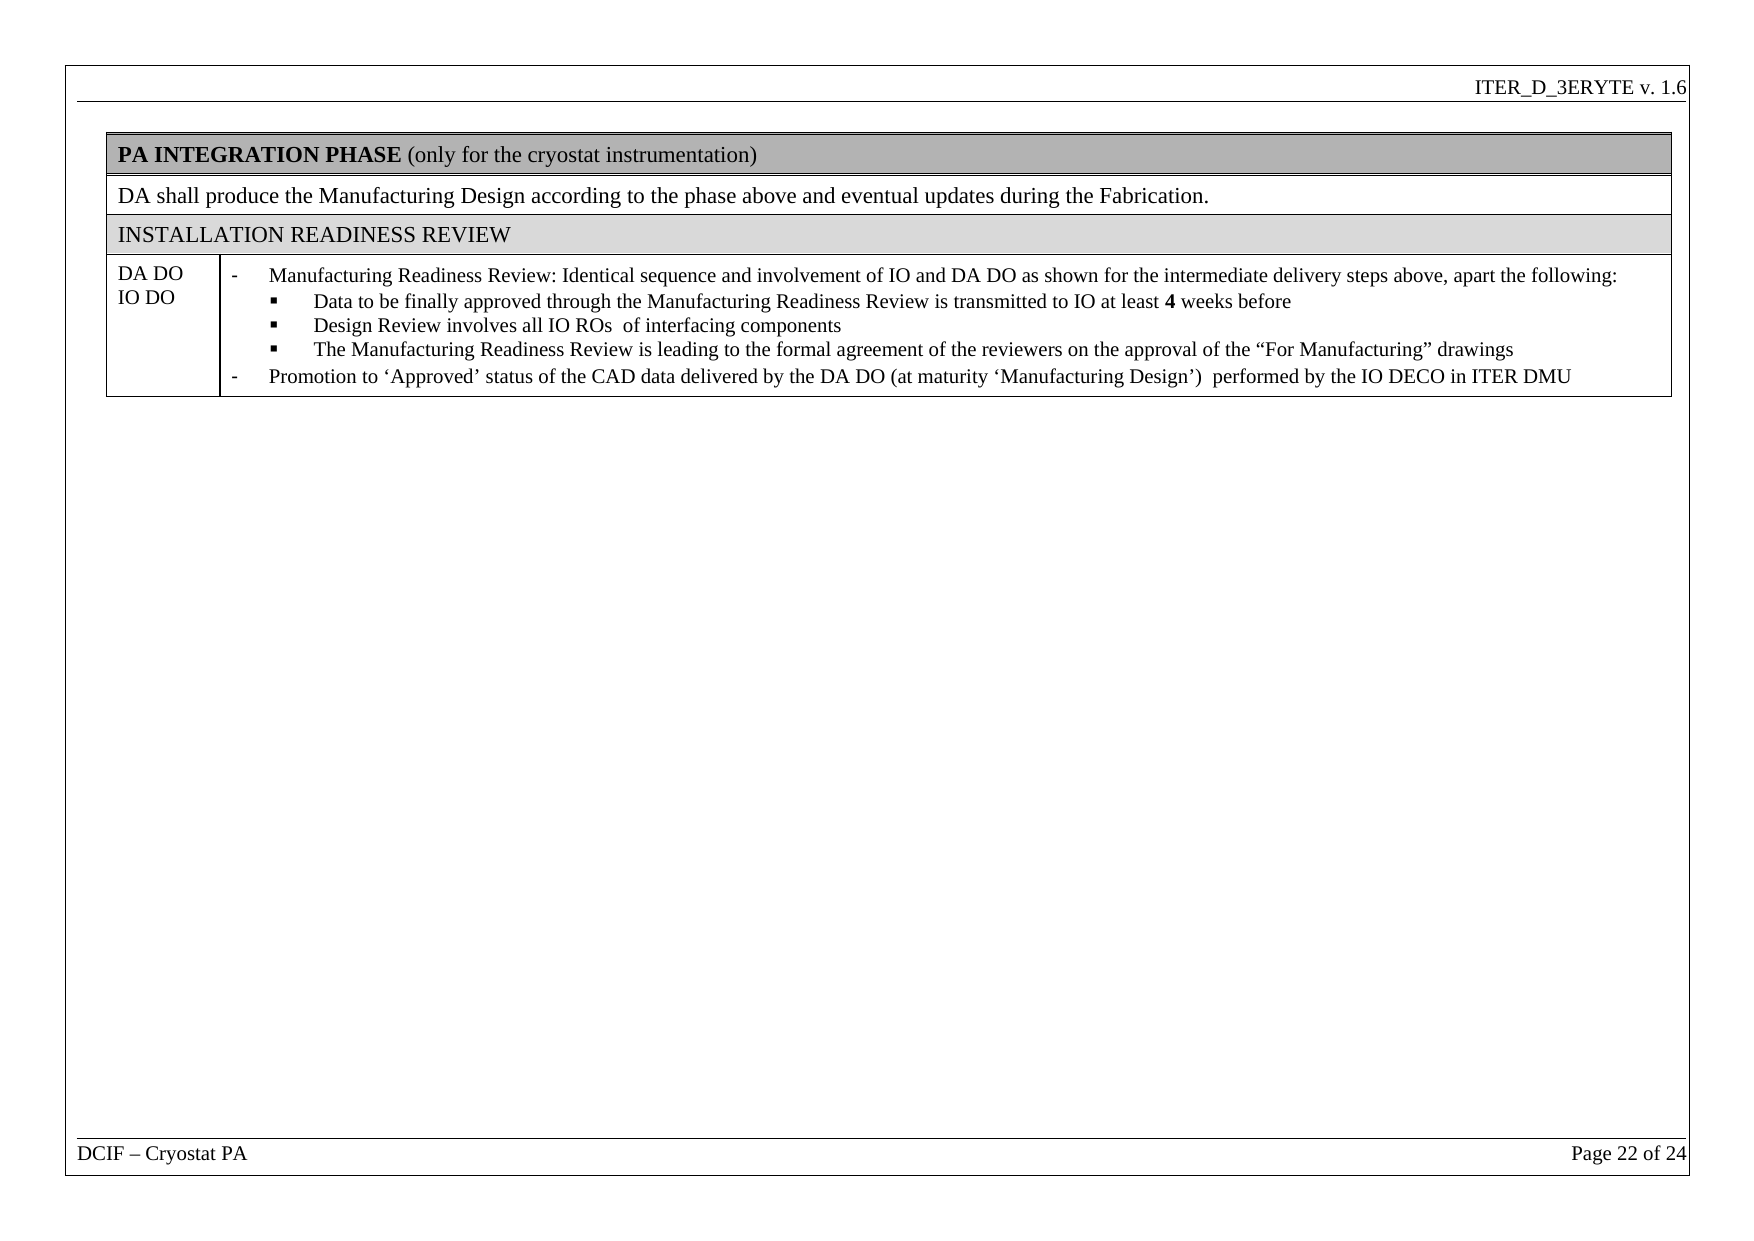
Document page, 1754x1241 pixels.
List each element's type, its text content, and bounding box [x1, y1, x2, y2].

table_header PA INTEGRATION PHASE (only for the cryostat instrumentation) [107, 135, 1671, 173]
table_cell Manufacturing Readiness Review: Identical sequence and involvement of IO and DA DO as shown for the intermediate delivery steps above, apart the following: Data to be finally approved through the Manufacturing Readiness Review is transmitted to IO at least 4 weeks before Design Review involves all IO ROs of interfacing components The Manufacturing Readiness Review is leading to the formal agreement of the reviewers on the approval of the “For Manufacturing” drawings Promotion to ‘Approved’ status of the CAD data delivered by the DA DO (at maturity ‘Manufacturing Design’) performed by the IO DECO in ITER DMU [221, 255, 1671, 396]
table_cell DA DO IO DO [107, 255, 219, 396]
table_cell INSTALLATION READINESS REVIEW [107, 215, 1671, 253]
table_cell DA shall produce the Manufacturing Design according to the phase above and eventual updates during the Fabrication. [107, 176, 1671, 214]
